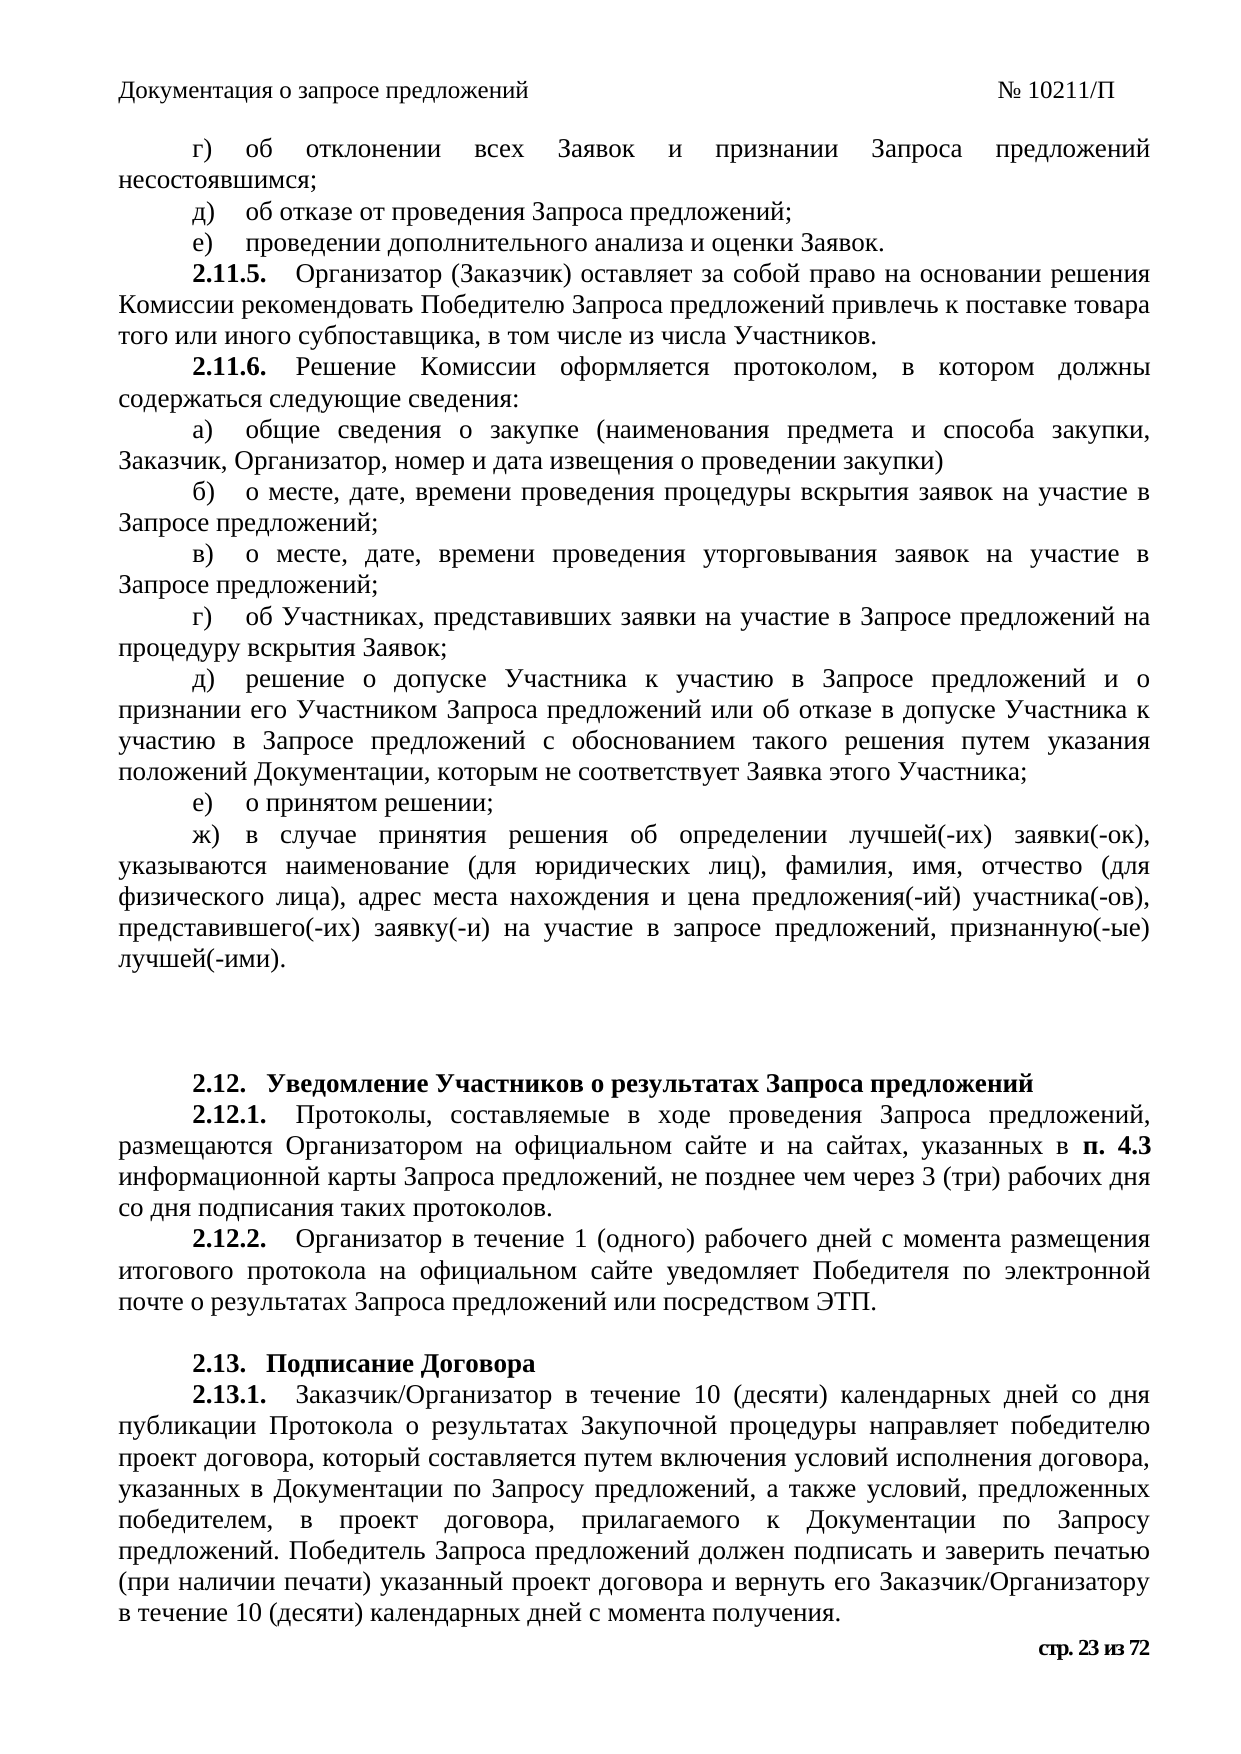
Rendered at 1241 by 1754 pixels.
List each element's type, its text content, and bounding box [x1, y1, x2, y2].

list в случае принятия решения об определении лучшей(-их) заявки(-ок), указываются наименование (для юридических лиц), фамилия, имя, отчество (для физического лица), адрес места нахождения и цена предложения(-ий) участника(-ов), представившего(-их) заявку(-и) на участие в запросе предложений, признанную(-ые) лучшей(-ими). [118, 818, 1152, 973]
list об отклонении всех Заявок и признании Запроса предложений несостоявшимся; [118, 132, 1152, 195]
list об Участниках, представивших заявки на участие в Запросе предложений на процедуру вскрытия Заявок; [118, 600, 1152, 662]
list Протоколы, составляемые в ходе проведения Запроса предложений, размещаются Организатором на официальном сайте и на сайтах, указанных в п. 4.3 информационной карты Запроса предложений, не позднее чем через 3 (три) рабочих дня со дня подписания таких протоколов. [118, 1098, 1152, 1223]
list Заказчик/Организатор в течение 10 (десяти) календарных дней со дня публикации Протокола о результатах Закупочной процедуры направляет победителю проект договора, который составляется путем включения условий исполнения договора, указанных в Документации по Запросу предложений, а также условий, предложенных победителем, в проект договора, прилагаемого к Документации по Запросу предложений. Победитель Запроса предложений должен подписать и заверить печатью (при наличии печати) указанный проект договора и вернуть его Заказчик/Организатору в течение 10 (десяти) календарных дней с момента получения. [118, 1378, 1152, 1627]
list Организатор в течение 1 (одного) рабочего дней с момента размещения итогового протокола на официальном сайте уведомляет Победителя по электронной почте о результатах Запроса предложений или посредством ЭТП. [118, 1223, 1152, 1316]
list о месте, дате, времени проведения уторговывания заявок на участие в Запросе предложений; [118, 537, 1152, 600]
list проведении дополнительного анализа и оценки Заявок. [118, 226, 1152, 257]
list об отказе от проведения Запроса предложений; [118, 195, 1152, 226]
subtitle Подписание Договора [118, 1347, 1152, 1378]
list Организатор (Заказчик) оставляет за собой право на основании решения Комиссии рекомендовать Победителю Запроса предложений привлечь к поставке товара того или иного субпоставщика, в том числе из числа Участников. [118, 257, 1152, 351]
list о месте, дате, времени проведения процедуры вскрытия заявок на участие в Запросе предложений; [118, 475, 1152, 537]
subtitle Уведомление Участников о результатах Запроса предложений [118, 1067, 1152, 1098]
list общие сведения о закупке (наименования предмета и способа закупки, Заказчик, Организатор, номер и дата извещения о проведении закупки) [118, 413, 1152, 475]
list о принятом решении; [118, 787, 1152, 818]
list Решение Комиссии оформляется протоколом, в котором должны содержаться следующие сведения: [118, 351, 1152, 413]
list решение о допуске Участника к участию в Запросе предложений и о признании его Участником Запроса предложений или об отказе в допуске Участника к участию в Запросе предложений с обоснованием такого решения путем указания положений Документации, которым не соответствует Заявка этого Участника; [118, 662, 1152, 787]
